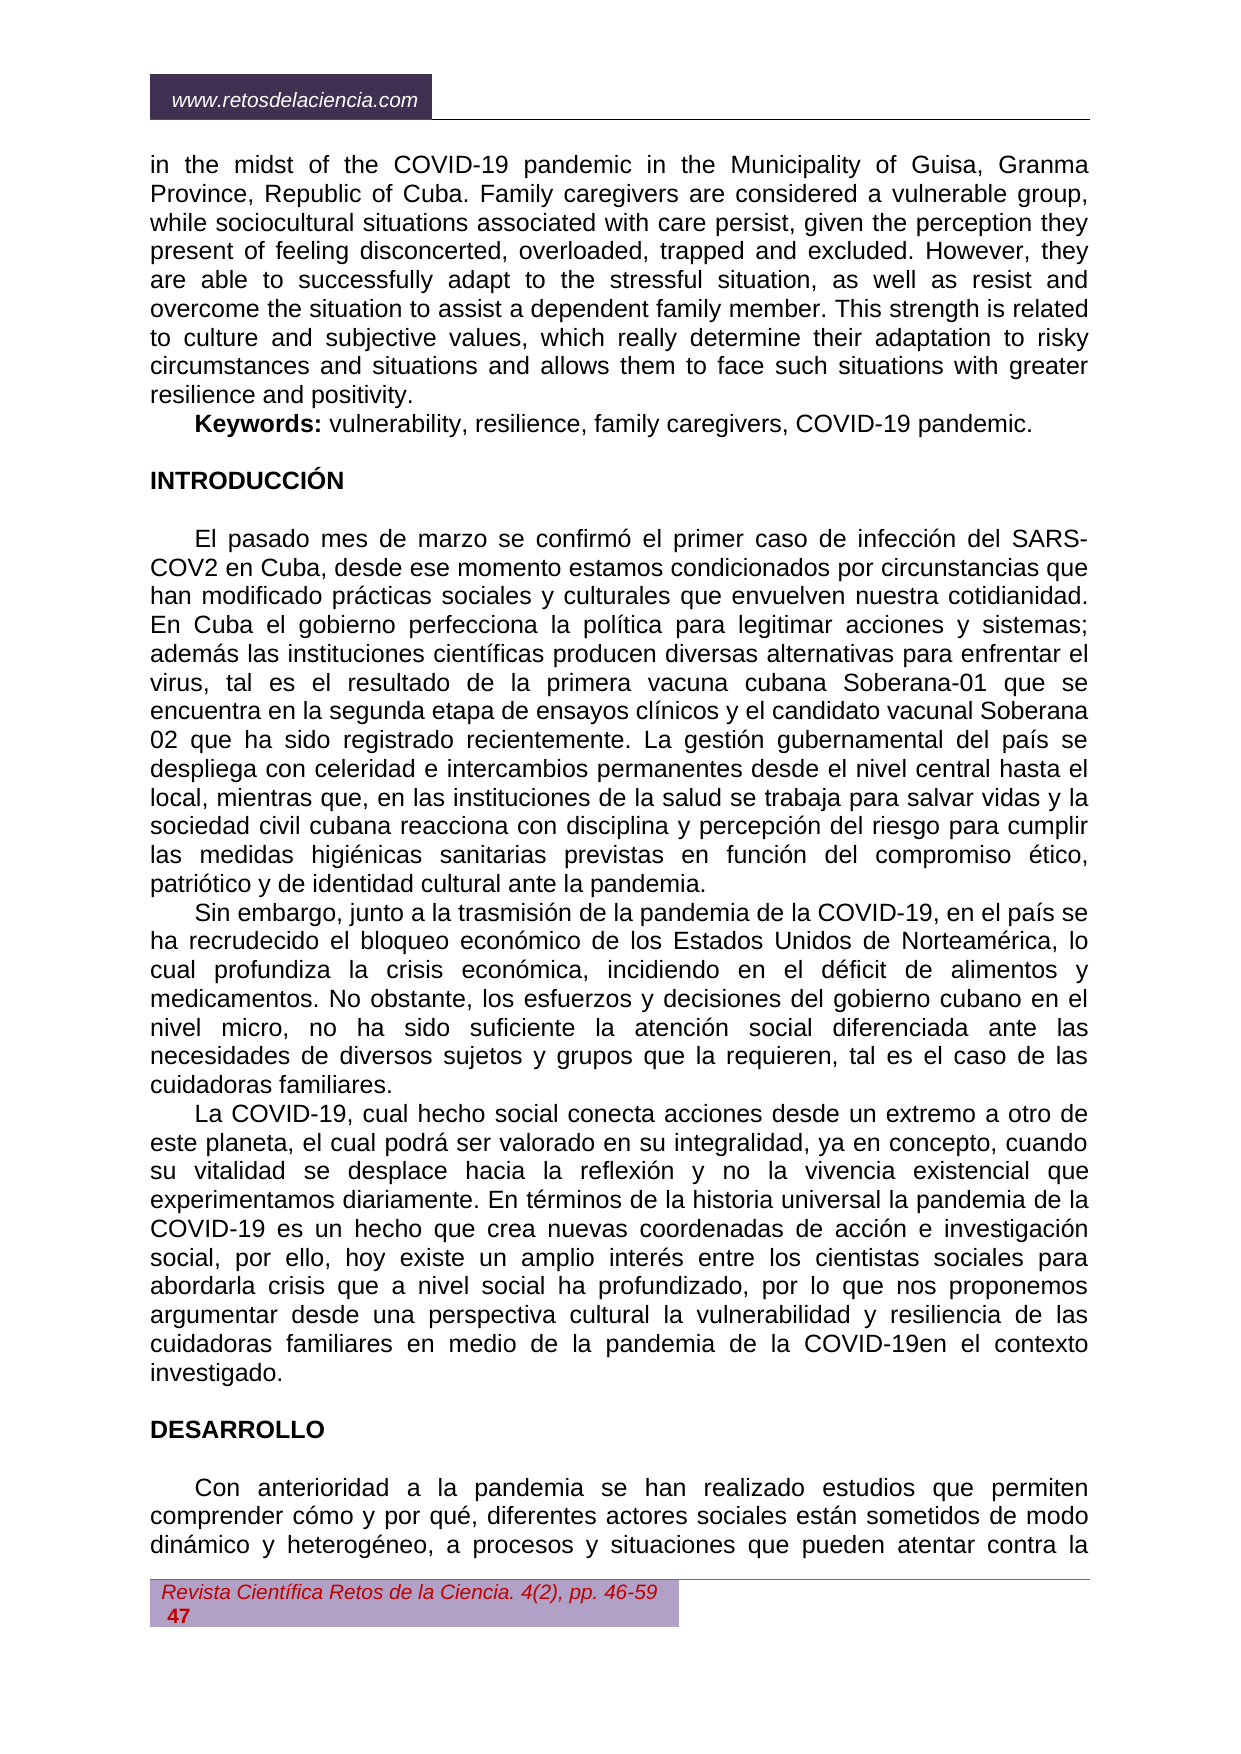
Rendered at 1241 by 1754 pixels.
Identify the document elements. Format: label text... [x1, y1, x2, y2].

text INTRODUCCIÓN [150, 466, 1090, 495]
text El pasado mes de marzo se confirmó el primer caso de infección del SARS-COV2 en Cuba, desde ese momento estamos condicionados por circunstancias que han modificado prácticas sociales y culturales que envuelven nuestra cotidianidad. En Cuba el gobierno perfecciona la política para legitimar acciones y sistemas; además las instituciones científicas producen diversas alternativas para enfrentar el virus, tal es el resultado de la primera vacuna cubana Soberana-01 que se encuentra en la segunda etapa de ensayos clínicos y el candidato vacunal Soberana 02 que ha sido registrado recientemente. La gestión gubernamental del país se despliega con celeridad e intercambios permanentes desde el nivel central hasta el local, mientras que, en las instituciones de la salud se trabaja para salvar vidas y la sociedad civil cubana reacciona con disciplina y percepción del riesgo para cumplir las medidas higiénicas sanitarias previstas en función del compromiso ético, patriótico y de identidad cultural ante la pandemia. [150, 524, 1090, 897]
text DESARROLLO [150, 1415, 1090, 1444]
text Keywords: vulnerability, resilience, family caregivers, COVID-19 pandemic. [150, 409, 1090, 437]
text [150, 150, 1090, 409]
text Sin embargo, junto a la trasmisión de la pandemia de , en el país se ha recrudecido el bloqueo económico de los Estados Unidos de Norteamérica, lo cual profundiza la crisis económica, incidiendo en el déficit de alimentos y medicamentos. No obstante, los esfuerzos y decisiones del gobierno cubano en el nivel micro, no ha sido suficiente la atención social diferenciada ante las necesidades de diversos sujetos y grupos que la requieren, tal es el caso de las cuidadoras familiares. [150, 897, 1090, 1099]
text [150, 1472, 1090, 1559]
text La COVID-19, cual hecho social conecta acciones desde un extremo a otro de este planeta, el cual podrá ser valorado en su integralidad, ya en concepto, cuando su vitalidad se desplace hacia la reflexión y no la vivencia existencial que experimentamos diariamente. En términos de la historia universal la pandemia de es un hecho que crea nuevas coordenadas de acción e investigación social, por ello, hoy existe un amplio interés entre los cientistas sociales para abordarla crisis que a nivel social ha profundizado, por lo que nos proponemos argumentar desde una perspectiva cultural la vulnerabilidad y resiliencia de las cuidadoras familiares en medio de la pandemia de en el contexto investigado. [150, 1099, 1090, 1386]
